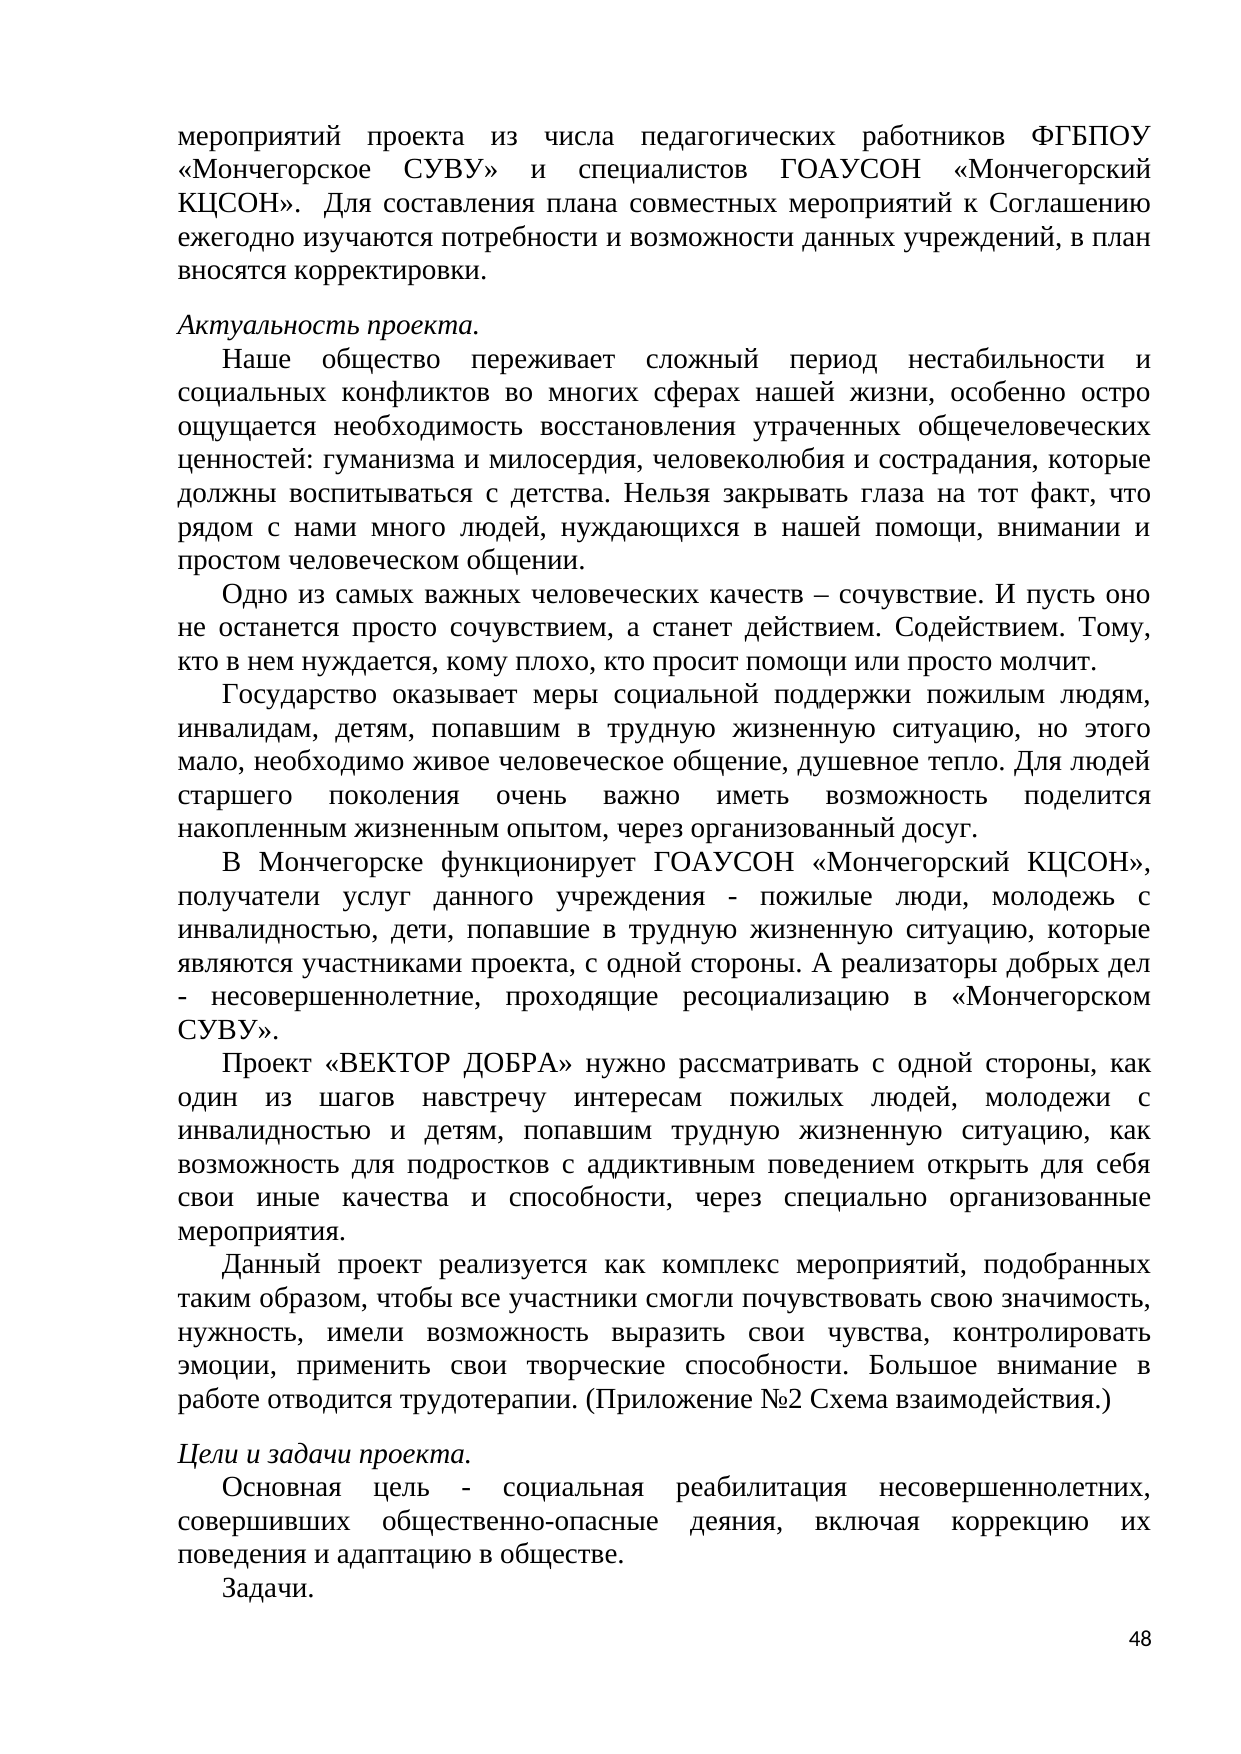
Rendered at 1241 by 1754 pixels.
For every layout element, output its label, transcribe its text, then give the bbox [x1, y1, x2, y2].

text Проект «ВЕКТОР ДОБРА» нужно рассматривать с одной стороны, как один из шагов навстречу интересам пожилых людей, молодежи с инвалидностью и детям, попавшим трудную жизненную ситуацию, как возможность для подростков с аддиктивным поведением открыть для себя свои иные качества и способности, через специально организованные мероприятия. [177, 1045, 1152, 1247]
text Основная цель - социальная реабилитация несовершеннолетних, совершивших общественно-опасные деяния, включая коррекцию их поведения и адаптацию в обществе. [177, 1469, 1152, 1570]
text Государство оказывает меры социальной поддержки пожилым людям, инвалидам, детям, попавшим в трудную жизненную ситуацию, но этого мало, необходимо живое человеческое общение, душевное тепло. Для людей старшего поколения очень важно иметь возможность поделится накопленным жизненным опытом, через организованный досуг. [177, 676, 1152, 844]
text Одно из самых важных человеческих качеств – сочувствие. И пусть оно не останется просто сочувствием, а станет действием. Содействием. Тому, кто в нем нуждается, кому плохо, кто просит помощи или просто молчит. [177, 576, 1152, 676]
text Задачи. [177, 1570, 1152, 1603]
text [177, 118, 1152, 286]
text Актуальность проекта. [177, 307, 1152, 341]
text Наше общество переживает сложный период нестабильности и социальных конфликтов во многих сферах нашей жизни, особенно остро ощущается необходимость восстановления утраченных общечеловеческих ценностей: гуманизма и милосердия, человеколюбия и сострадания, которые должны воспитываться с детства. Нельзя закрывать глаза на тот факт, что рядом с нами много людей, нуждающихся в нашей помощи, внимании и простом человеческом общении. [177, 341, 1152, 576]
text В Мончегорске функционирует ГОАУСОН «Мончегорский КЦСОН», получатели услуг данного учреждения - пожилые люди, молодежь с инвалидностью, дети, попавшие в трудную жизненную ситуацию, которые являются участниками проекта, с одной стороны. А реализаторы добрых дел - несовершеннолетние, проходящие ресоциализацию в «Мончегорском СУВУ». [177, 844, 1152, 1045]
text Цели и задачи проекта. [177, 1436, 1152, 1469]
text Данный проект реализуется как комплекс мероприятий, подобранных таким образом, чтобы все участники смогли почувствовать свою значимость, нужность, имели возможность выразить свои чувства, контролировать эмоции, применить свои творческие способности. Большое внимание в работе отводится трудотерапии. (Приложение №2 Схема взаимодействия.) [177, 1247, 1152, 1414]
